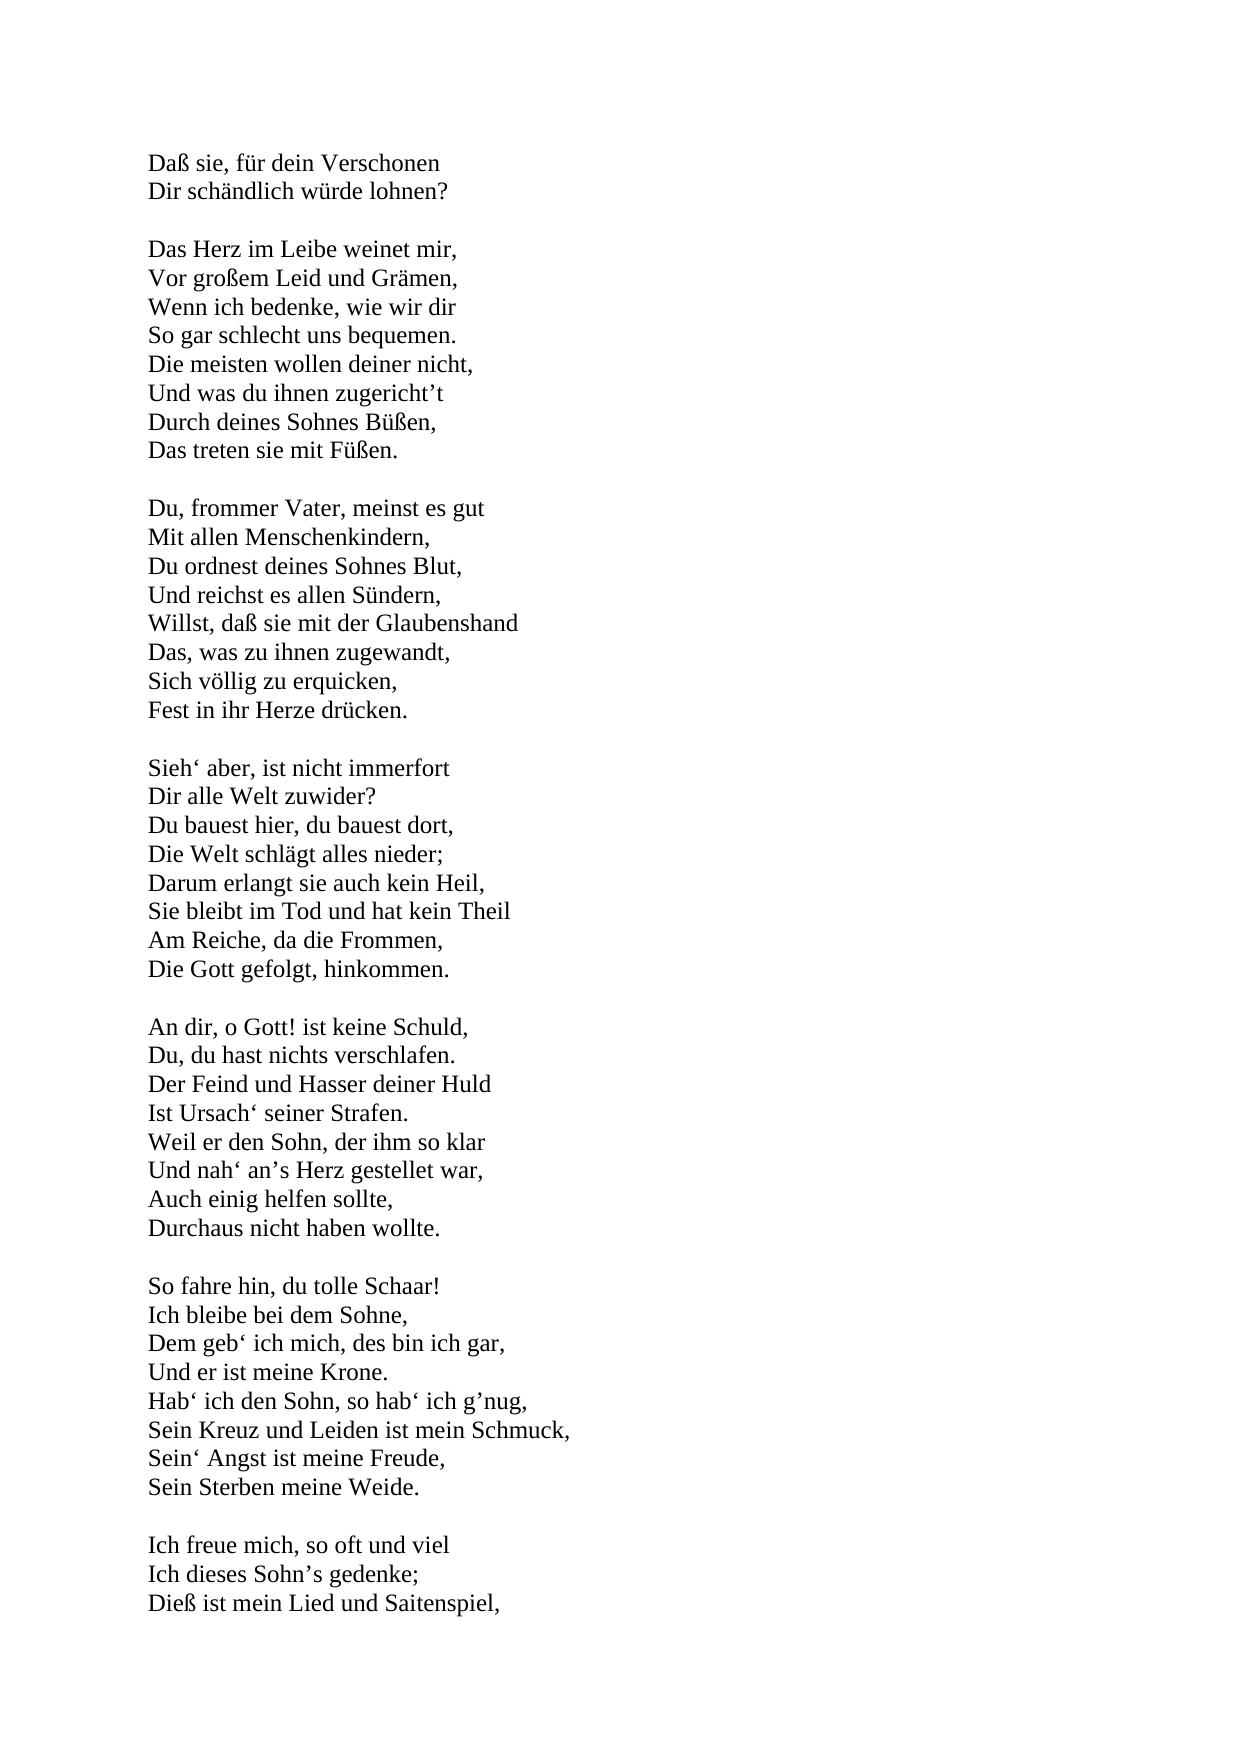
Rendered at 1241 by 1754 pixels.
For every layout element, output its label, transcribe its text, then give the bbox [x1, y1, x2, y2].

text An dir, o Gott! ist keine Schuld, Du, du hast nichts verschlafen. Der Feind und Hasser deiner Huld Ist Ursach‘ seiner Strafen. Weil er den Sohn, der ihm so klar Und nah‘ an’s Herz gestellet war, Auch einig helfen sollte, Durchaus nicht haben wollte. [148, 1012, 1093, 1242]
text So fahre hin, du tolle Schaar! Ich bleibe bei dem Sohne, Dem geb‘ ich mich, des bin ich gar, Und er ist meine Krone. Hab‘ ich den Sohn, so hab‘ ich g’nug, Sein Kreuz und Leiden ist mein Schmuck, Sein‘ Angst ist meine Freude, Sein Sterben meine Weide. [148, 1271, 1093, 1501]
text Das Herz im Leibe weinet mir, Vor großem Leid und Grämen, Wenn ich bedenke, wie wir dir So gar schlecht uns bequemen. Die meisten wollen deiner nicht, Und was du ihnen zugericht’t Durch deines Sohnes Büßen, Das treten sie mit Füßen. [148, 234, 1093, 464]
text Sieh‘ aber, ist nicht immerfort Dir alle Welt zuwider? Du bauest hier, du bauest dort, Die Welt schlägt alles nieder; Darum erlangt sie auch kein Heil, Sie bleibt im Tod und hat kein Theil Am Reiche, da die Frommen, Die Gott gefolgt, hinkommen. [148, 753, 1093, 983]
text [148, 1530, 1093, 1616]
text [148, 148, 1093, 205]
text Du, frommer Vater, meinst es gut Mit allen Menschenkindern, Du ordnest deines Sohnes Blut, Und reichst es allen Sündern, Willst, daß sie mit der Glaubenshand Das, was zu ihnen zugewandt, Sich völlig zu erquicken, Fest in ihr Herze drücken. [148, 493, 1093, 723]
